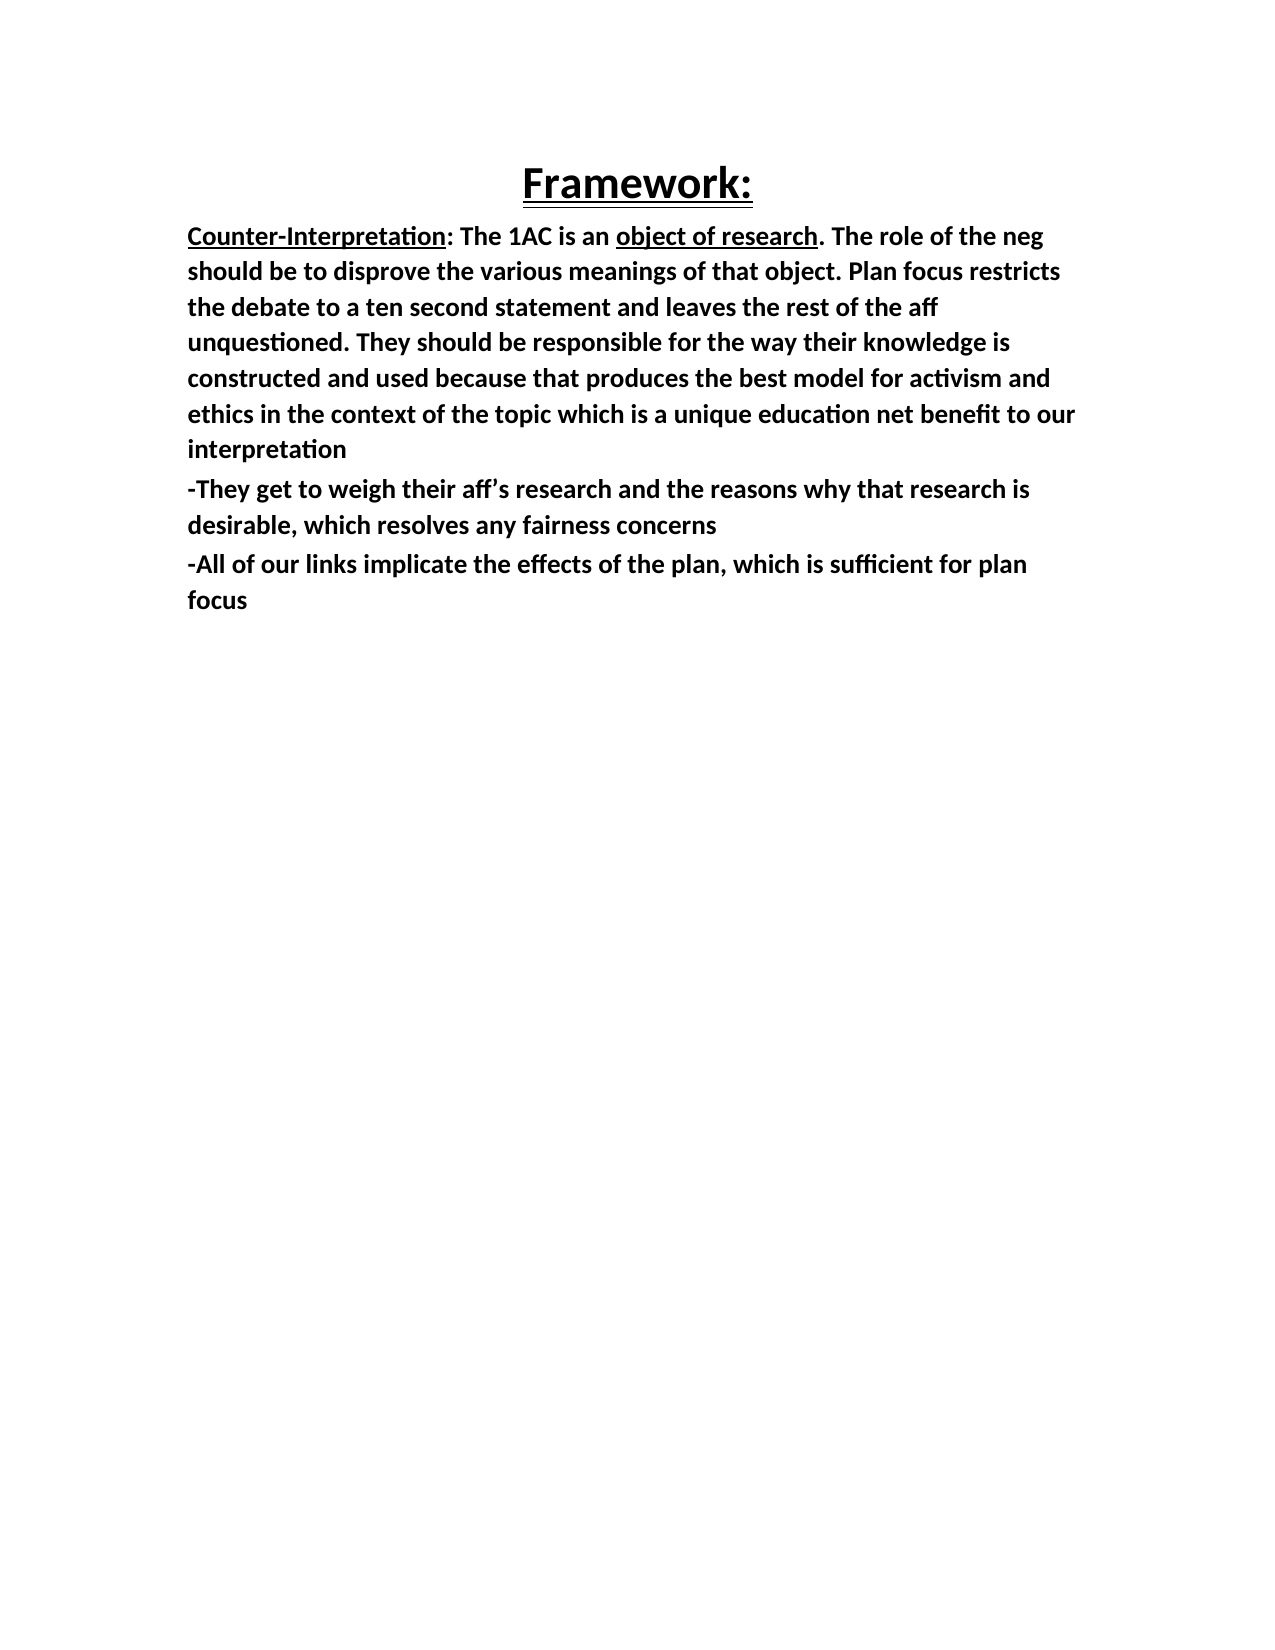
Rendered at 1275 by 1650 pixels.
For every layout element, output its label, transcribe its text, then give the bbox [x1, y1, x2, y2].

subtitle -They get to weigh their aff’s research and the reasons why that research is desirable, which resolves any fairness concerns [187, 472, 1087, 541]
subtitle -All of our links implicate the effects of the plan, which is sufficient for plan focus [187, 548, 1087, 616]
subtitle Counter-Interpretation: The 1AC is an object of research. The role of the neg should be to disprove the various meanings of that object. Plan focus restricts the debate to a ten second statement and leaves the rest of the aff unquestioned. They should be responsible for the way their knowledge is constructed and used because that produces the best model for activism and ethics in the context of the topic which is a unique education net benefit to our interpretation [187, 219, 1087, 465]
subtitle Framework: [187, 154, 1087, 210]
